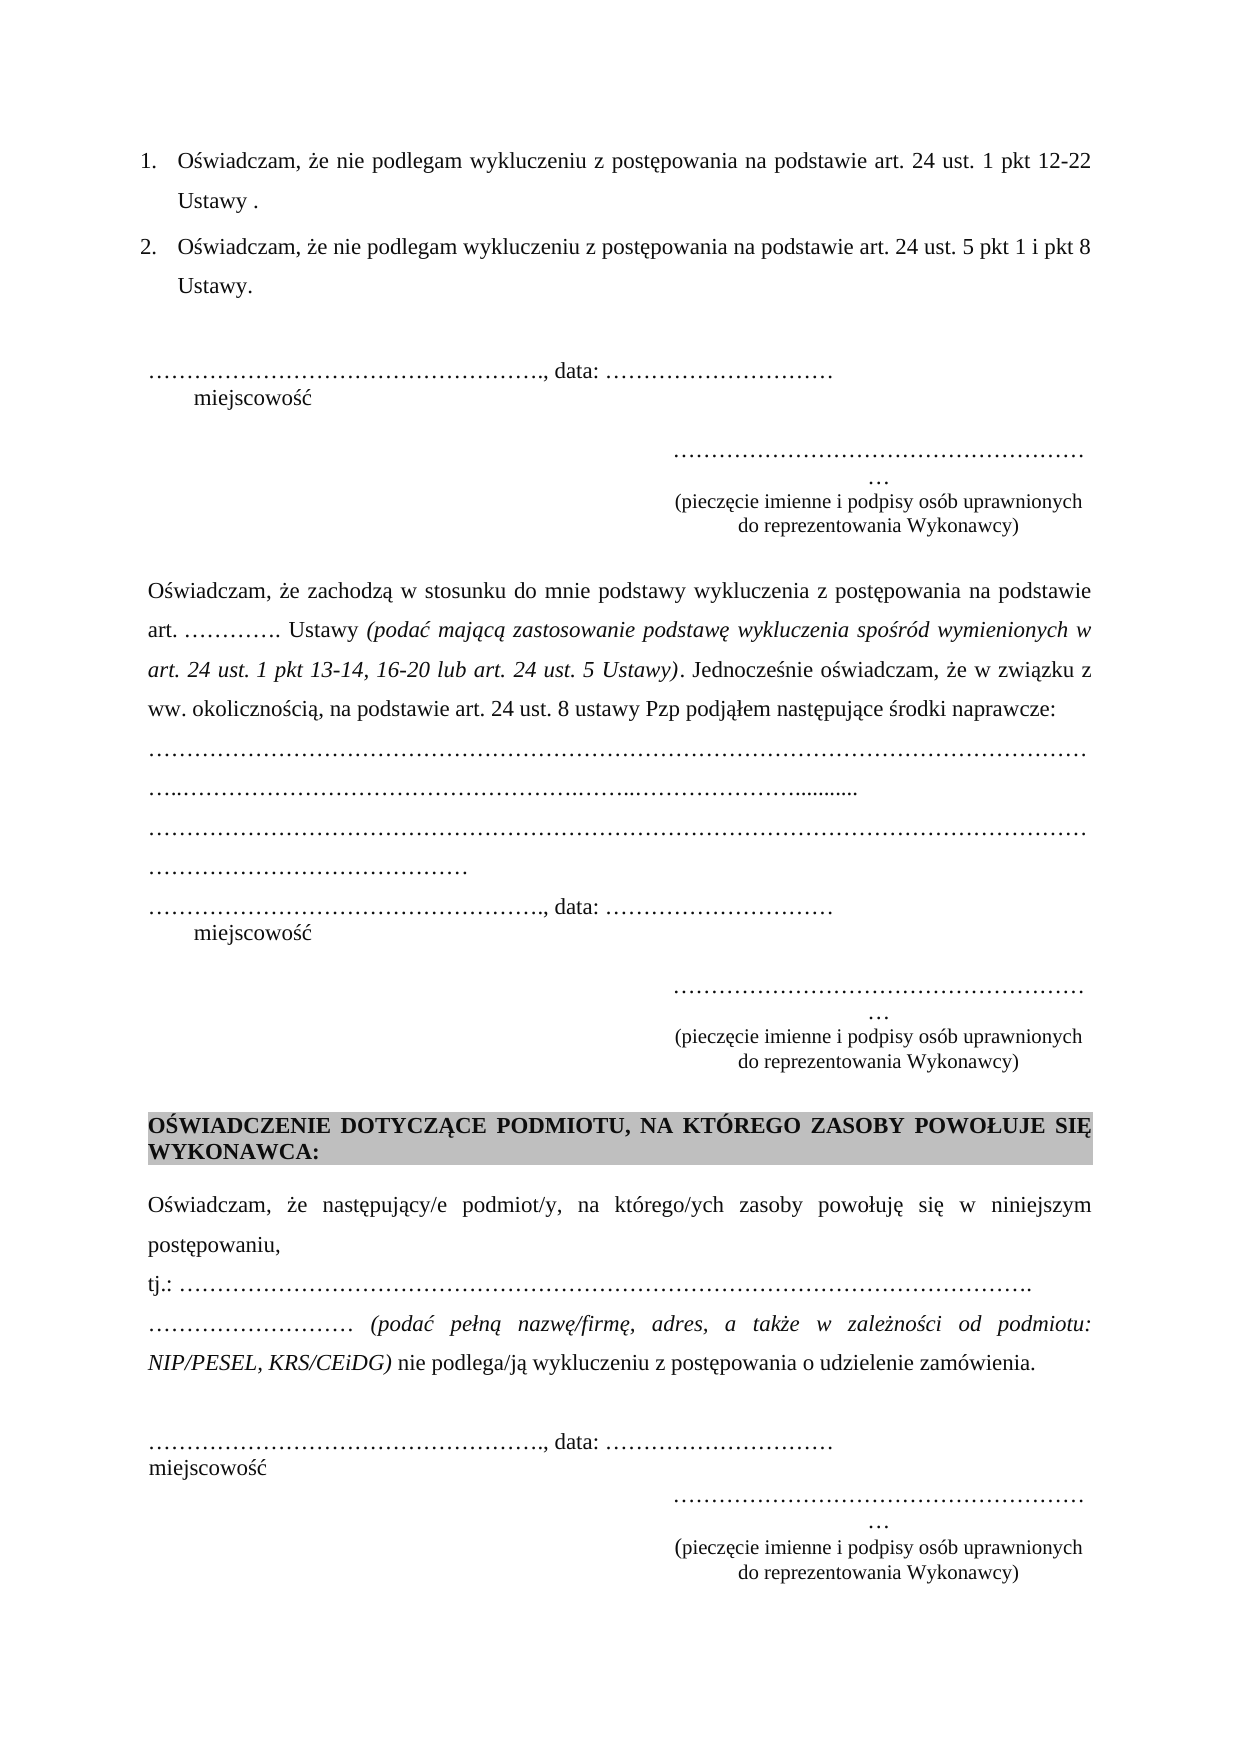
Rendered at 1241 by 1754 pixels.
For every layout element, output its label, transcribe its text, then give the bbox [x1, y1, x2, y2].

text (pieczęcie imienne i podpisy osób uprawnionych do reprezentowania Wykonawcy) [664, 1533, 1093, 1584]
text ………………………………………………… [664, 972, 1093, 1024]
text (pieczęcie imienne i podpisy osób uprawnionych do reprezentowania Wykonawcy) [664, 1024, 1093, 1073]
text ………………………………………………………………………………………………………………..…………………………………………….……..…………………...........………………………………………………………………………………………………………………………………………………… [148, 735, 1093, 879]
text miejscowość [148, 1454, 268, 1481]
text (pieczęcie imienne i podpisy osób uprawnionych do reprezentowania Wykonawcy) [664, 489, 1093, 537]
list Oświadczam, że nie podlegam wykluczeniu z postępowania na podstawie art. 24 ust. 1 pkt 12-22 Ustawy . [140, 148, 1093, 213]
text ……………………………………………., data: ………………………… [148, 1428, 1093, 1454]
text miejscowość [148, 919, 358, 945]
text Oświadczam, że zachodzą w stosunku do mnie podstawy wykluczenia z postępowania na podstawie art. …………. Ustawy (podać mającą zastosowanie podstawę wykluczenia spośród wymienionych w art. 24 ust. 1 pkt 13-14, 16-20 lub art. 24 ust. 5 Ustawy). Jednocześnie oświadczam, że w związku z ww. okolicznością, na podstawie art. 24 ust. 8 ustawy Pzp podjąłem następujące środki naprawcze: [148, 577, 1093, 722]
text ………………………………………………… [664, 437, 1093, 489]
text miejscowość [148, 384, 358, 410]
text ……………………………………………., data: ………………………… [148, 357, 1093, 384]
text ……………………………………………., data: ………………………… [148, 893, 1093, 919]
list Oświadczam, że nie podlegam wykluczeniu z postępowania na podstawie art. 24 ust. 5 pkt 1 i pkt 8 Ustawy. [140, 233, 1093, 299]
text ………………………………………………… [664, 1481, 1093, 1533]
text Oświadczam, że następujący/e podmiot/y, na którego/ych zasoby powołuję się w niniejszym postępowaniu, tj.: ………………………………………………………………………………………………….……………………… (podać pełną nazwę/firmę, adres, a także w zależności od podmiotu: NIP/PESEL, KRS/CEiDG) nie podlega/ją wykluczeniu z postępowania o udzielenie zamówienia. [148, 1191, 1093, 1375]
text OŚWIADCZENIE DOTYCZĄCE PODMIOTU, NA KTÓREGO ZASOBY POWOŁUJE SIĘ WYKONAWCA: [148, 1112, 1093, 1165]
